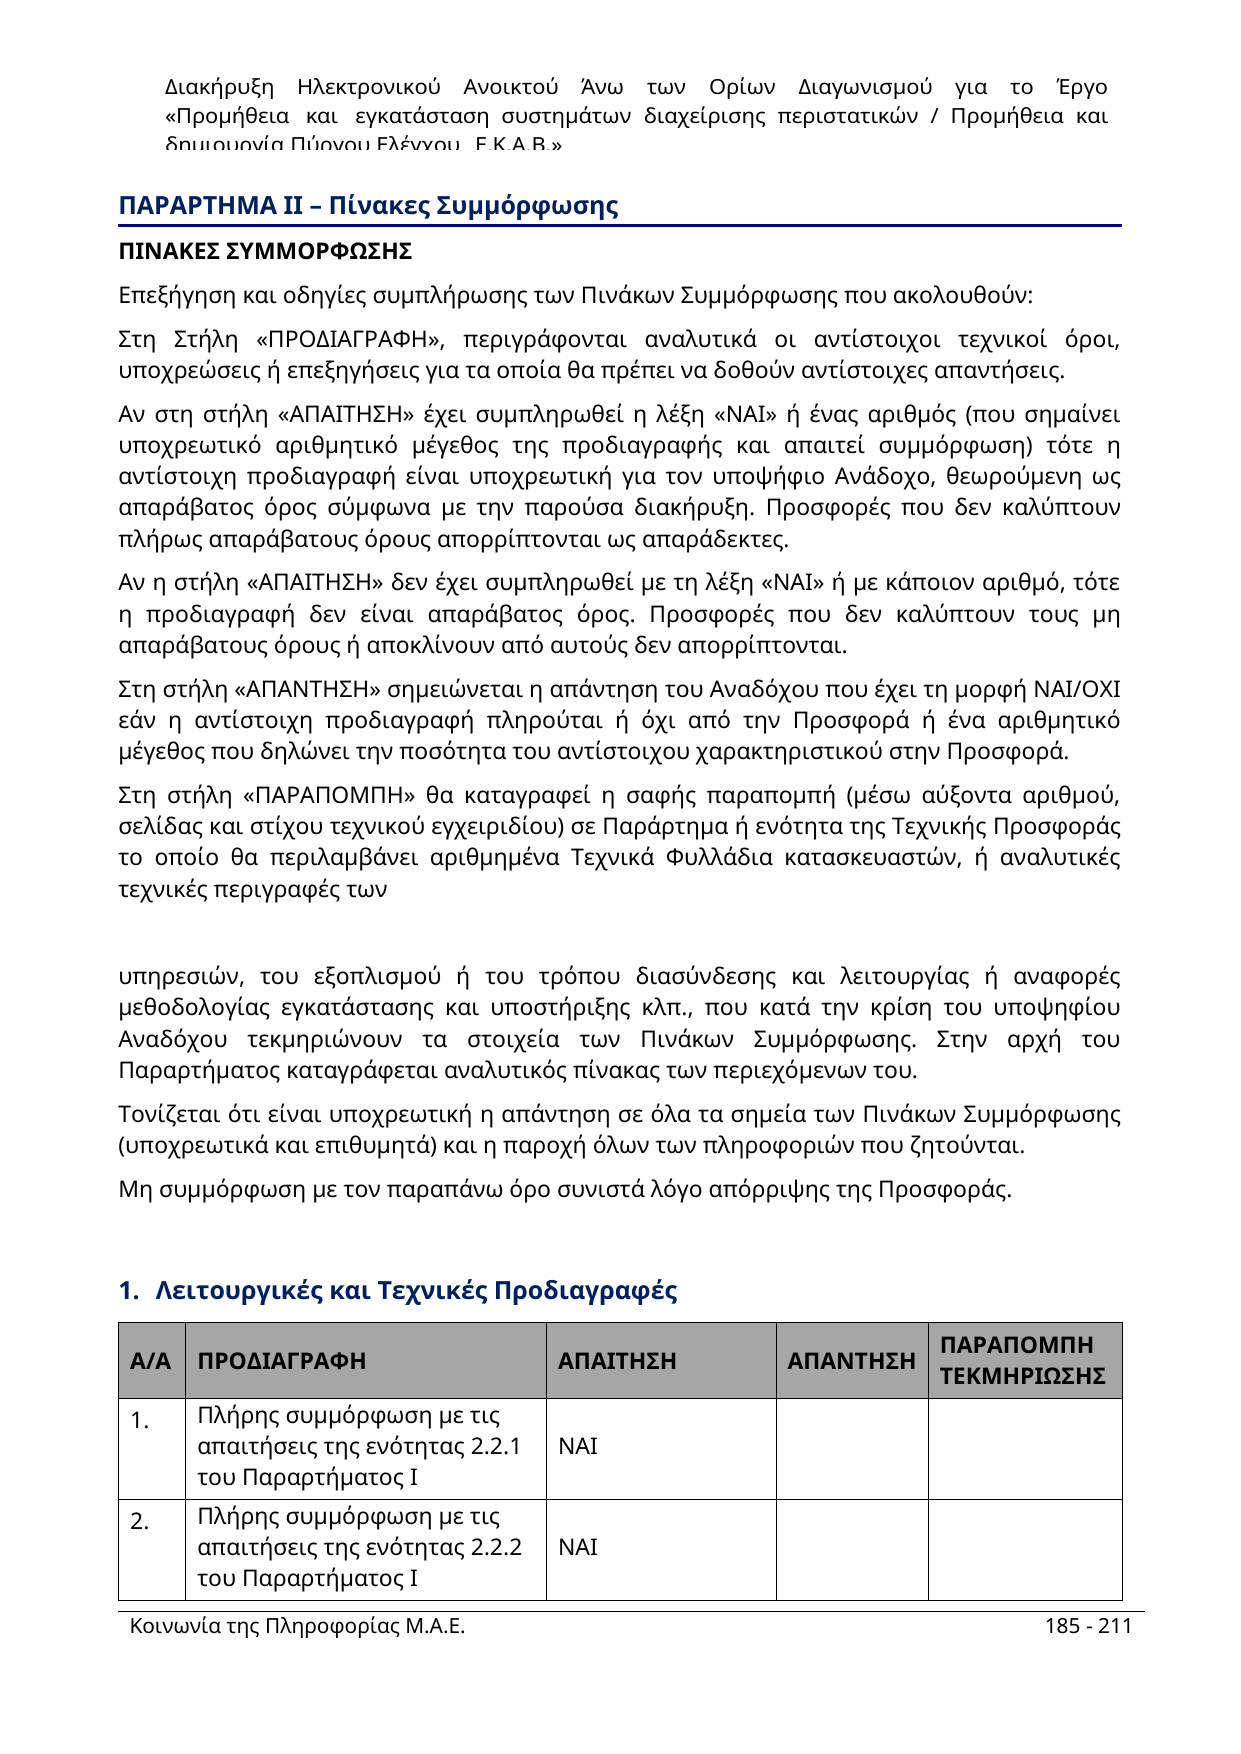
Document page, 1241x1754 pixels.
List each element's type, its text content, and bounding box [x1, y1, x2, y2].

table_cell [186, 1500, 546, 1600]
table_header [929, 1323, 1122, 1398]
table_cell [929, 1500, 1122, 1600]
text Στη Στήλη «ΠΡΟΔΙΑΓΡΑΦΗ», περιγράφονται αναλυτικά οι αντίστοιχοι τεχνικοί όροι, υποχρεώσεις ή επεξηγήσεις για τα οποία θα πρέπει να δοθούν αντίστοιχες απαντήσεις. [118, 323, 1122, 385]
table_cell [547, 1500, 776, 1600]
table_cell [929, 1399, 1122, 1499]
text Επεξήγηση και οδηγίες συμπλήρωσης των Πινάκων Συμμόρφωσης που ακολουθούν: [118, 279, 1122, 310]
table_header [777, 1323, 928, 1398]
text Στη στήλη «ΑΠΑΝΤΗΣΗ» σημειώνεται η απάντηση του Αναδόχου που έχει τη μορφή ΝΑΙ/ΟΧΙ εάν η αντίστοιχη προδιαγραφή πληρούται ή όχι από την Προσφορά ή ένα αριθμητικό μέγεθος που δηλώνει την ποσότητα του αντίστοιχου χαρακτηριστικού στην Προσφορά. [118, 673, 1122, 766]
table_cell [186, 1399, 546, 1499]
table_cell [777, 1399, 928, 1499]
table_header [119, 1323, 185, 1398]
text Αν στη στήλη «ΑΠΑΙΤΗΣΗ» έχει συμπληρωθεί η λέξη «ΝΑΙ» ή ένας αριθμός (που σημαίνει υποχρεωτικό αριθμητικό μέγεθος της προδιαγραφής και απαιτεί συμμόρφωση) τότε η αντίστοιχη προδιαγραφή είναι υποχρεωτική για τον υποψήφιο Ανάδοχο, θεωρούμενη ως απαράβατος όρος σύμφωνα με την παρούσα διακήρυξη. Προσφορές που δεν καλύπτουν πλήρως απαράβατους όρους απορρίπτονται ως απαράδεκτες. [118, 398, 1122, 554]
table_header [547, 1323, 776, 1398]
text ΠΙΝΑΚΕΣ ΣΥΜΜΟΡΦΩΣΗΣ [118, 235, 1122, 266]
text Τονίζεται ότι είναι υποχρεωτική η απάντηση σε όλα τα σημεία των Πινάκων Συμμόρφωσης (υποχρεωτικά και επιθυμητά) και η παροχή όλων των πληροφοριών που ζητούνται. [118, 1098, 1122, 1160]
list Λειτουργικές και Τεχνικές Προδιαγραφές [118, 1273, 1122, 1307]
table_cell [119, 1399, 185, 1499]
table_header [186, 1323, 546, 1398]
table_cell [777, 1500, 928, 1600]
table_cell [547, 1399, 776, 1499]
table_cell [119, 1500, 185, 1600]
text Αν η στήλη «ΑΠΑΙΤΗΣΗ» δεν έχει συμπληρωθεί με τη λέξη «ΝΑΙ» ή με κάποιον αριθμό, τότε η προδιαγραφή δεν είναι απαράβατος όρος. Προσφορές που δεν καλύπτουν τους μη απαράβατους όρους ή αποκλίνουν από αυτούς δεν απορρίπτονται. [118, 566, 1122, 660]
text Στη στήλη «ΠΑΡΑΠΟΜΠΗ» θα καταγραφεί η σαφής παραπομπή (μέσω αύξοντα αριθμού, σελίδας και στίχου τεχνικού εγχειριδίου) σε Παράρτημα ή ενότητα της Τεχνικής Προσφοράς το οποίο θα περιλαμβάνει αριθμημένα Τεχνικά Φυλλάδια κατασκευαστών, ή αναλυτικές τεχνικές περιγραφές των [118, 779, 1122, 904]
subtitle ΠΑΡΑΡΤΗΜΑ ΙΙ – Πίνακες Συμμόρφωσης [118, 187, 1122, 224]
text Μη συμμόρφωση με τον παραπάνω όρο συνιστά λόγο απόρριψης της Προσφοράς. [118, 1173, 1122, 1204]
text υπηρεσιών, του εξοπλισμού ή του τρόπου διασύνδεσης και λειτουργίας ή αναφορές μεθοδολογίας εγκατάστασης και υποστήριξης κλπ., που κατά την κρίση του υποψηφίου Αναδόχου τεκμηριώνουν τα στοιχεία των Πινάκων Συμμόρφωσης. Στην αρχή του Παραρτήματος καταγράφεται αναλυτικός πίνακας των περιεχόμενων του. [118, 960, 1122, 1085]
